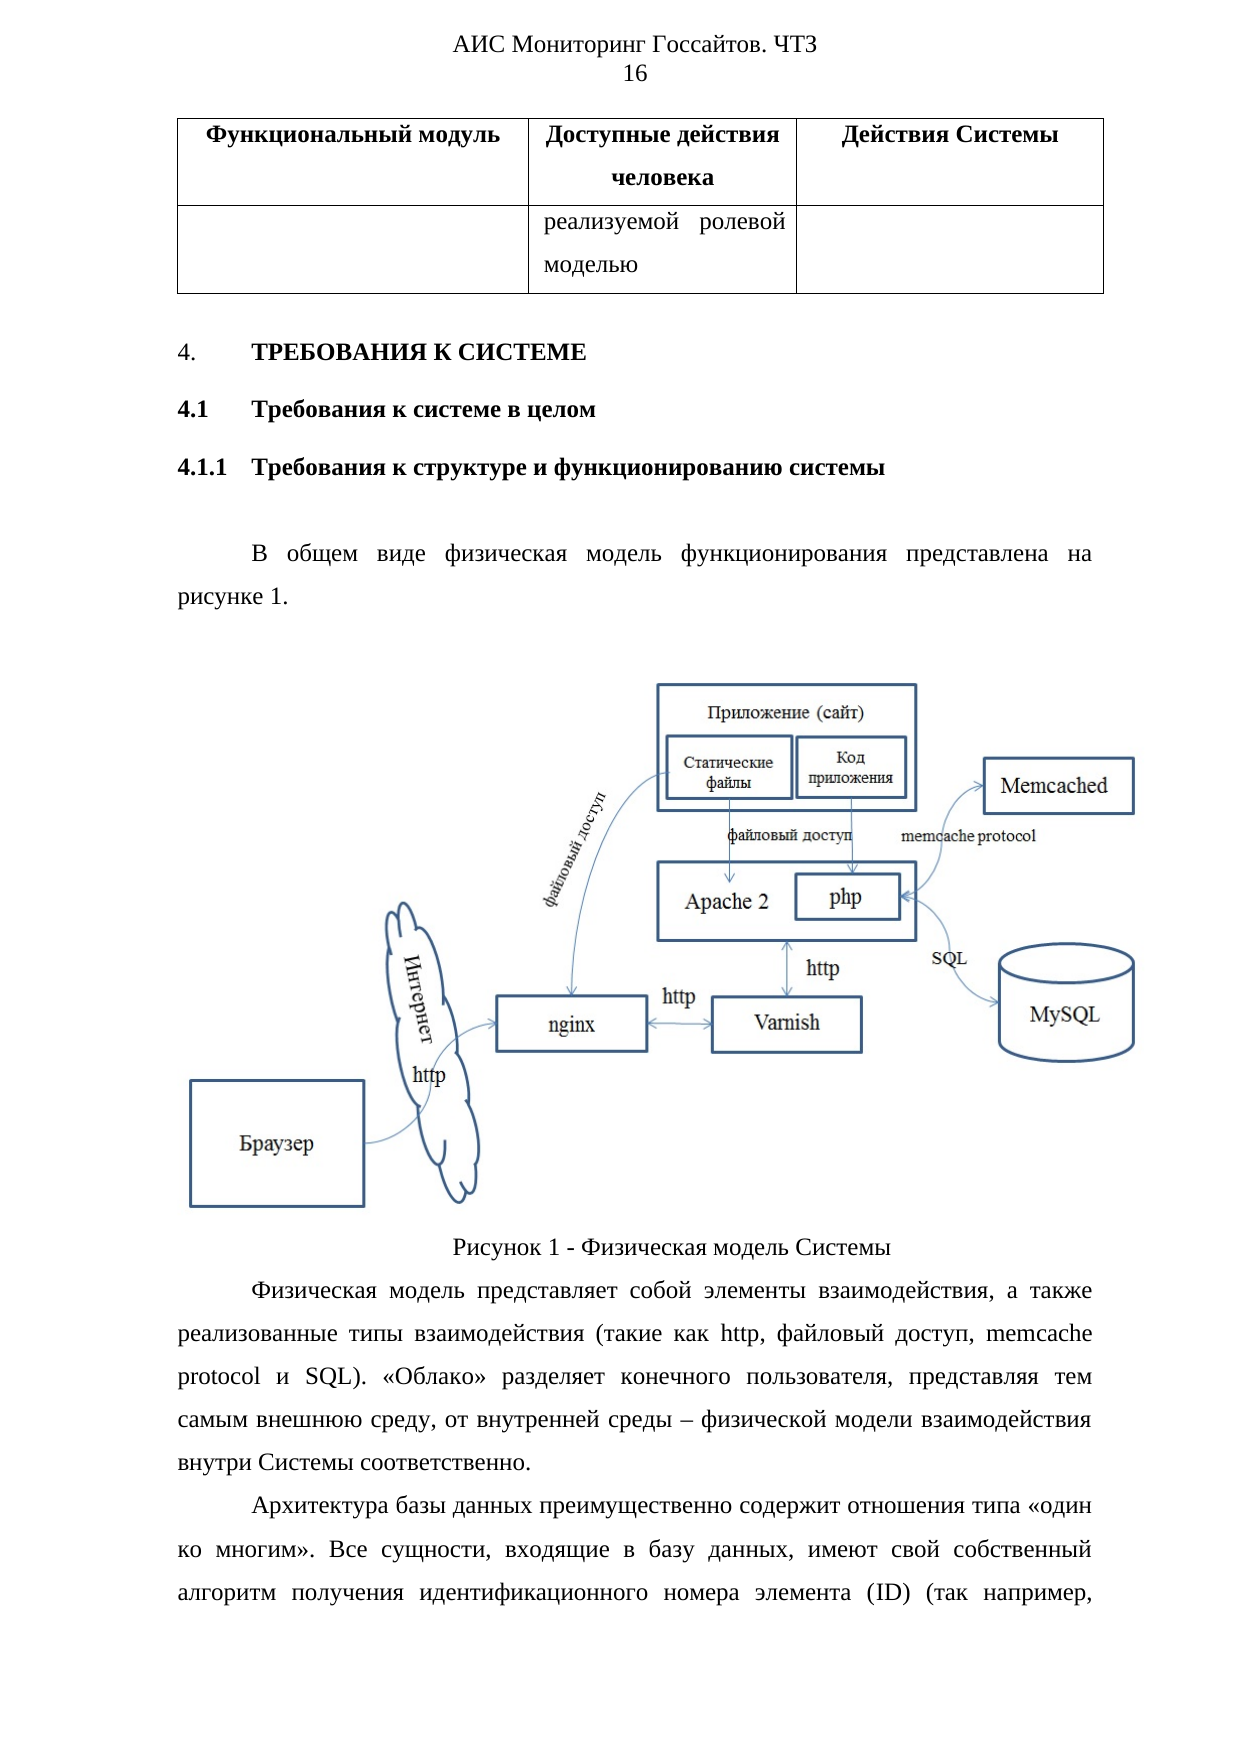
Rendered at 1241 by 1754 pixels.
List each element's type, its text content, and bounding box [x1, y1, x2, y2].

table_cell [797, 206, 1103, 293]
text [177, 1491, 1093, 1606]
text Физическая модель представляет собой элементы взаимодействия, а также реализованные типы взаимодействия (такие как http, файловый доступ, memcache protocol и SQL). «Облако» разделяет конечного пользователя, представляя тем самым внешнюю среду, от внутренней среды – физической модели взаимодействия внутри Системы соответственно. [177, 1275, 1093, 1476]
text Требования к системе в целом [177, 394, 1093, 423]
table_header Функциональный модуль [178, 119, 528, 205]
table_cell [529, 206, 796, 293]
text Рисунок 1 - Физическая модель Системы [177, 1232, 1093, 1261]
table_header Доступные действия человека [529, 119, 796, 205]
picture [177, 667, 1150, 1218]
text В общем виде физическая модель функционирования представлена на рисунке 1. [177, 538, 1093, 610]
list Требования к структуре и функционированию системы [177, 452, 1093, 481]
subtitle Требования к системе [177, 337, 1093, 366]
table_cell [178, 206, 528, 293]
table_header Действия Системы [797, 119, 1103, 205]
